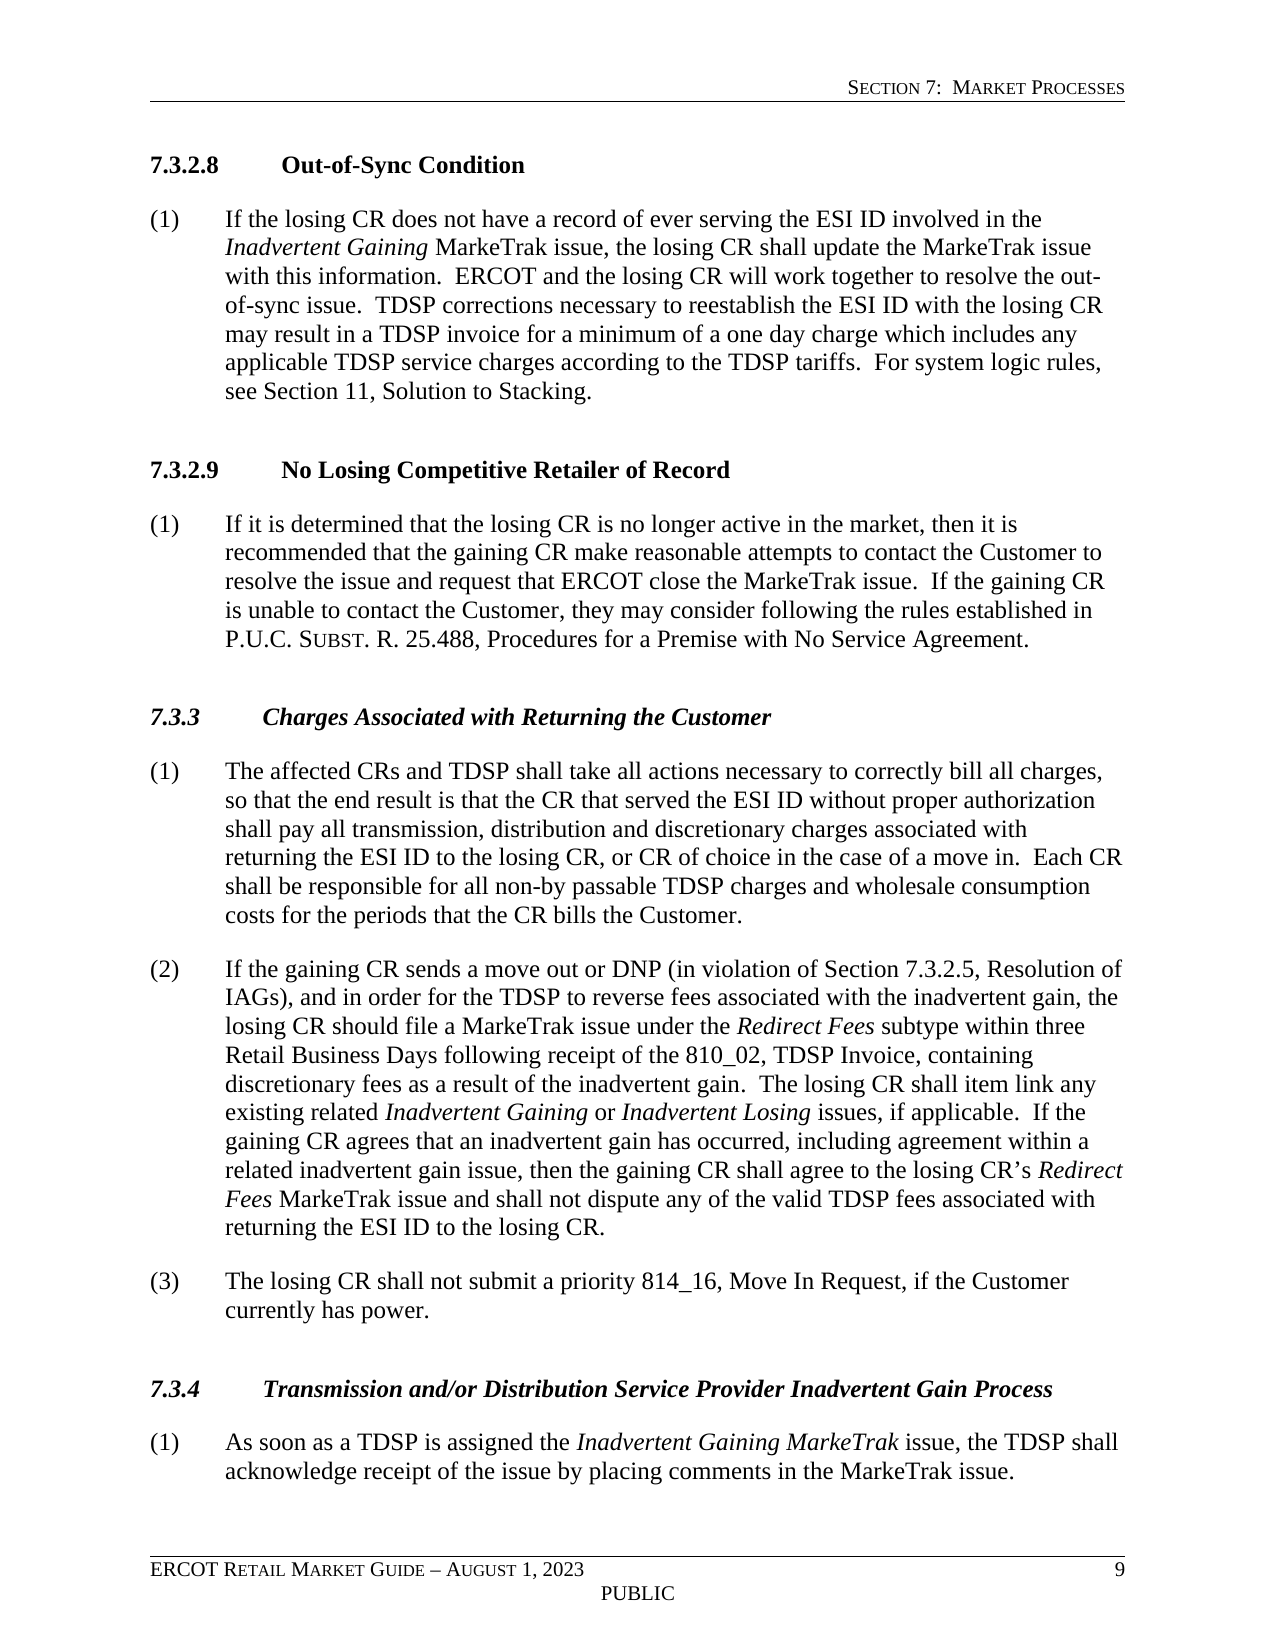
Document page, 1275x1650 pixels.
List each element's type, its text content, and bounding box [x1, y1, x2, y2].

text (1) The affected CRs and TDSP shall take all actions necessary to correctly bill all charges, so that the end result is that the CR that served the ESI ID without proper authorization shall pay all transmission, distribution and discretionary charges associated with returning the ESI ID to the losing CR, or CR of choice in the case of a move in. Each CR shall be responsible for all non-by passable TDSP charges and wholesale consumption costs for the periods that the CR bills the Customer. [150, 756, 1125, 929]
text (1) If it is determined that the losing CR is no longer active in the market, then it is recommended that the gaining CR make reasonable attempts to contact the Customer to resolve the issue and request that ERCOT close the MarkeTrak issue. If the gaining CR is unable to contact the Customer, they may consider following the rules established in P.U.C. Subst. R. 25.488, Procedures for a Premise with No Service Agreement. [150, 509, 1125, 652]
text (2) If the gaining CR sends a move out or DNP (in violation of Section 7.3.2.5, Resolution of IAGs), and in order for the TDSP to reverse fees associated with the inadvertent gain, the losing CR should file a MarkeTrak issue under the Redirect Fees subtype within three Retail Business Days following receipt of the 810_02, TDSP Invoice, containing discretionary fees as a result of the inadvertent gain. The losing CR shall item link any existing related Inadvertent Gaining or Inadvertent Losing issues, if applicable. If the gaining CR agrees that an inadvertent gain has occurred, including agreement within a related inadvertent gain issue, then the gaining CR shall agree to the losing CR’s Redirect Fees MarkeTrak issue and shall not dispute any of the valid TDSP fees associated with returning the ESI ID to the losing CR. [150, 954, 1125, 1241]
text 7.3.3 Charges Associated with Returning the Customer [150, 702, 1125, 731]
text (1) As soon as a TDSP is assigned the Inadvertent Gaining MarkeTrak issue, the TDSP shall acknowledge receipt of the issue by placing comments in the MarkeTrak issue. [150, 1427, 1125, 1485]
text 7.3.4 Transmission and/or Distribution Service Provider Inadvertent Gain Process [150, 1374, 1125, 1402]
text 7.3.2.9 No Losing Competitive Retailer of Record [150, 455, 1125, 484]
text 7.3.2.8 Out-of-Sync Condition [150, 150, 1125, 179]
text (3) The losing CR shall not submit a priority 814_16, Move In Request, if the Customer currently has power. [150, 1266, 1125, 1324]
text (1) If the losing CR does not have a record of ever serving the ESI ID involved in the Inadvertent Gaining MarkeTrak issue, the losing CR shall update the MarkeTrak issue with this information. ERCOT and the losing CR will work together to resolve the out-of-sync issue. TDSP corrections necessary to reestablish the ESI ID with the losing CR may result in a TDSP invoice for a minimum of a one day charge which includes any applicable TDSP service charges according to the TDSP tariffs. For system logic rules, see Section 11, Solution to Stacking. [150, 204, 1125, 405]
